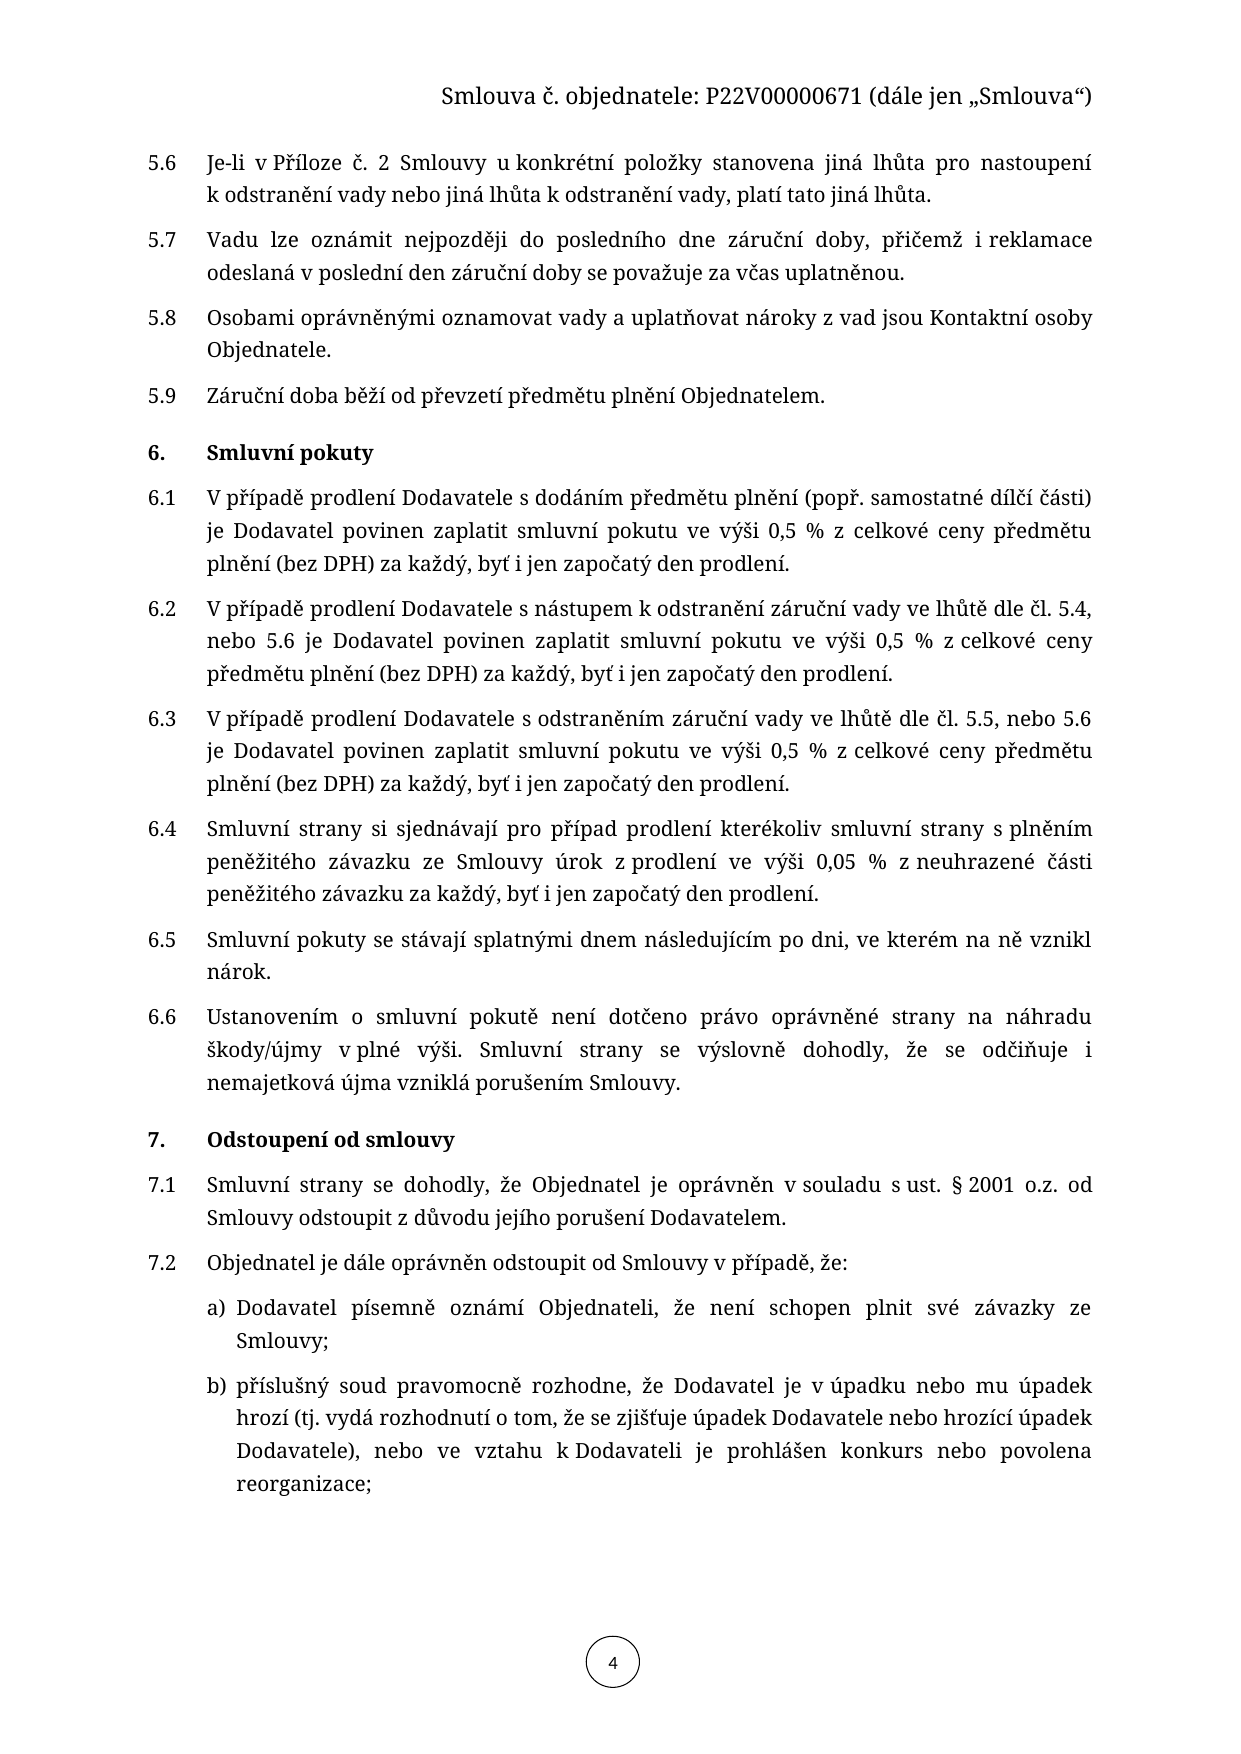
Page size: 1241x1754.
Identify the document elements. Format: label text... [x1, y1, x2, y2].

list Smluvní strany se dohodly, že Objednatel je oprávněn v souladu s ust. § 2001 o.z. od Smlouvy odstoupit z důvodu jejího porušení Dodavatelem. [148, 1170, 1093, 1231]
list V případě prodlení Dodavatele s odstraněním záruční vady ve lhůtě dle čl. 5.5, nebo 5.6 je Dodavatel povinen zaplatit smluvní pokutu ve výši 0,5 % z celkové ceny předmětu plnění (bez DPH) za každý, byť i jen započatý den prodlení. [148, 704, 1093, 798]
list Objednatel je dále oprávněn odstoupit od Smlouvy v případě, že: [148, 1248, 1093, 1276]
list Smluvní pokuty se stávají splatnými dnem následujícím po dni, ve kterém na ně vznikl nárok. [148, 925, 1093, 986]
list Smluvní strany si sjednávají pro případ prodlení kterékoliv smluvní strany s plněním peněžitého závazku ze Smlouvy úrok z prodlení ve výši 0,05 % z neuhrazené části peněžitého závazku za každý, byť i jen započatý den prodlení. [148, 814, 1093, 908]
list Ustanovením o smluvní pokutě není dotčeno právo oprávněné strany na náhradu škody/újmy v plné výši. Smluvní strany se výslovně dohodly, že se odčiňuje i nemajetková újma vzniklá porušením Smlouvy. [148, 1002, 1093, 1096]
list Je-li v Příloze č. 2 Smlouvy u konkrétní položky stanovena jiná lhůta pro nastoupení k odstranění vady nebo jiná lhůta k odstranění vady, platí tato jiná lhůta. [148, 148, 1093, 209]
list V případě prodlení Dodavatele s dodáním předmětu plnění (popř. samostatné dílčí části) je Dodavatel povinen zaplatit smluvní pokutu ve výši 0,5 % z celkové ceny předmětu plnění (bez DPH) za každý, byť i jen započatý den prodlení. [148, 483, 1093, 577]
list Záruční doba běží od převzetí předmětu plnění Objednatelem. [148, 381, 1093, 409]
list Smluvní pokuty [148, 438, 1093, 467]
list Dodavatel písemně oznámí Objednateli, že není schopen plnit své závazky ze Smlouvy; [207, 1293, 1093, 1354]
list Odstoupení od smlouvy [148, 1125, 1093, 1154]
list Osobami oprávněnými oznamovat vady a uplatňovat nároky z vad jsou Kontaktní osoby Objednatele. [148, 303, 1093, 364]
list V případě prodlení Dodavatele s nástupem k odstranění záruční vady ve lhůtě dle čl. 5.4, nebo 5.6 je Dodavatel povinen zaplatit smluvní pokutu ve výši 0,5 % z celkové ceny předmětu plnění (bez DPH) za každý, byť i jen započatý den prodlení. [148, 594, 1093, 687]
list Vadu lze oznámit nejpozději do posledního dne záruční doby, přičemž i reklamace odeslaná v poslední den záruční doby se považuje za včas uplatněnou. [148, 225, 1093, 286]
list příslušný soud pravomocně rozhodne, že Dodavatel je v úpadku nebo mu úpadek hrozí (tj. vydá rozhodnutí o tom, že se zjišťuje úpadek Dodavatele nebo hrozící úpadek Dodavatele), nebo ve vztahu k Dodavateli je prohlášen konkurs nebo povolena reorganizace; [207, 1371, 1093, 1497]
